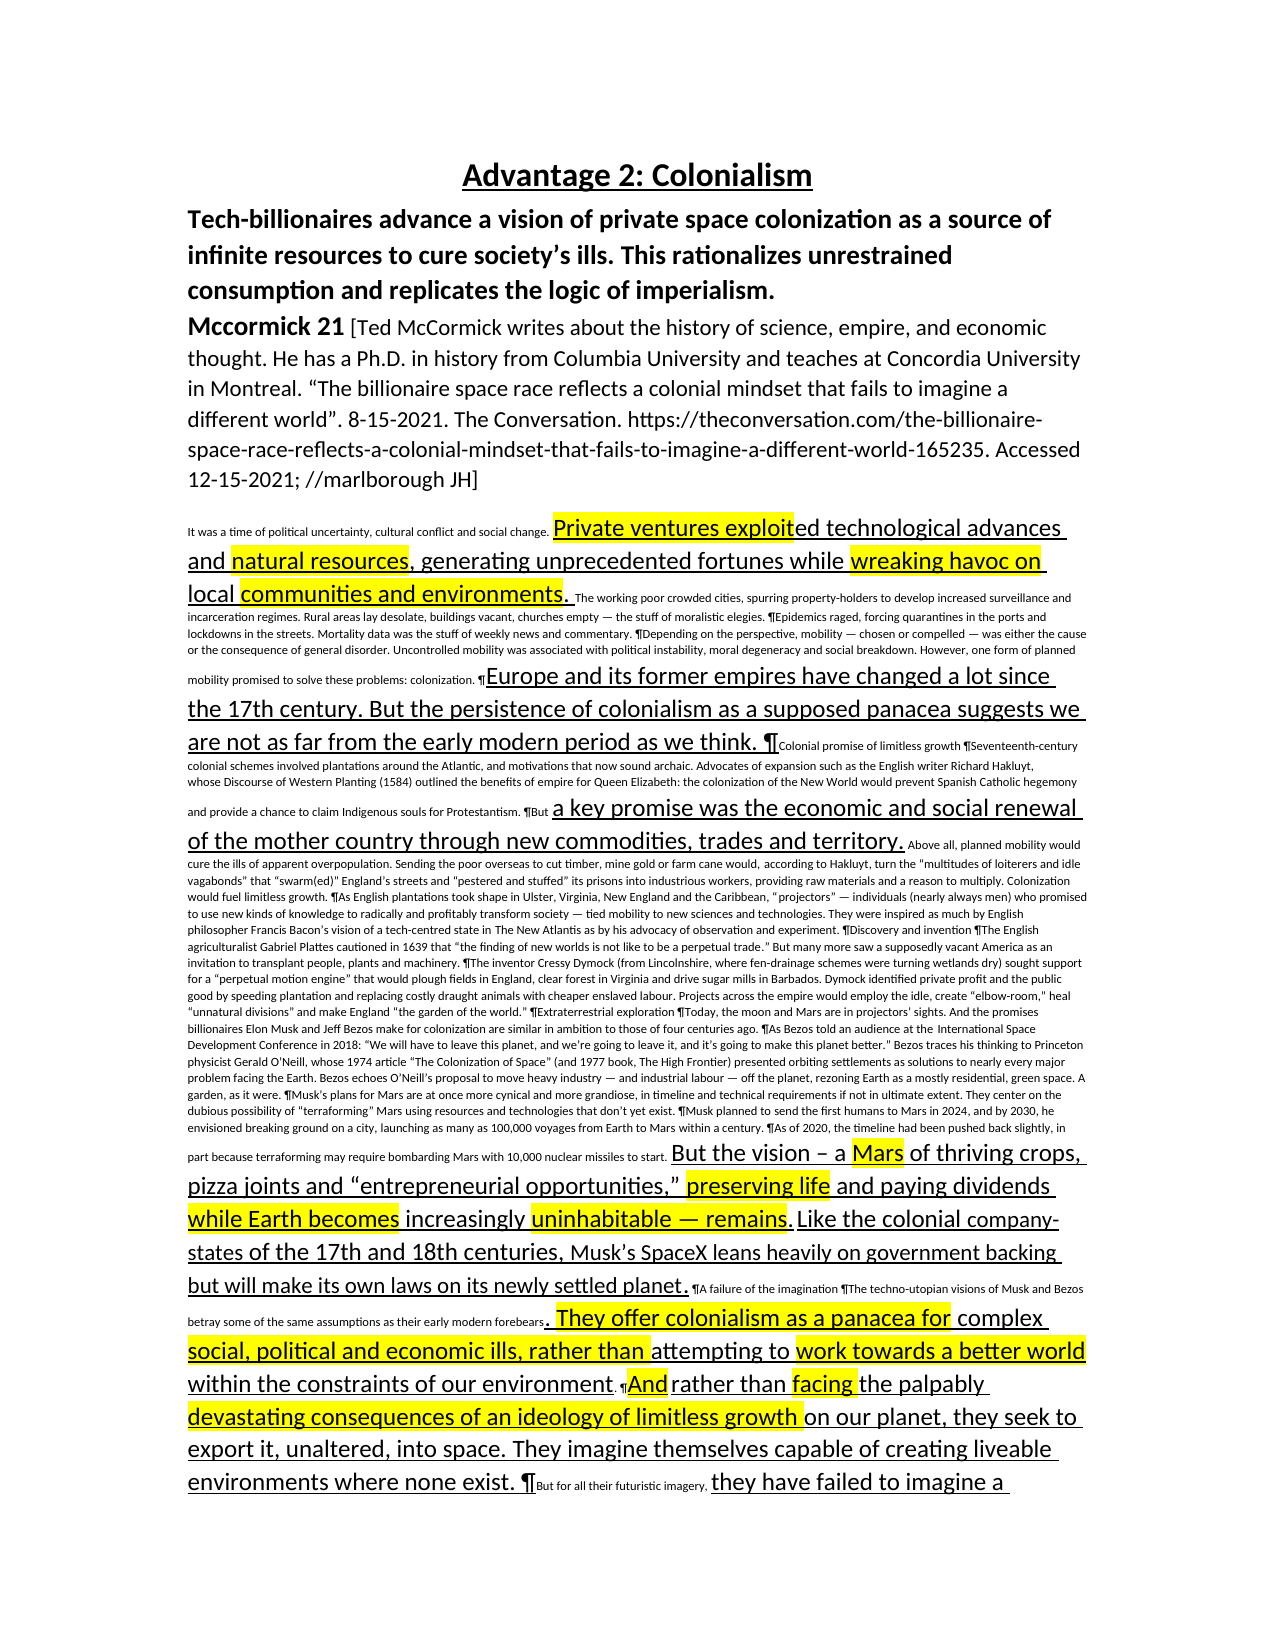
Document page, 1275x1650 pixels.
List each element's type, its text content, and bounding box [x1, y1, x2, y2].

subtitle Tech-billionaires advance a vision of private space colonization as a source of infinite resources to cure society’s ills. This rationalizes unrestrained consumption and replicates the logic of imperialism. [187, 202, 1087, 307]
text Mccormick 21 [Ted McCormick writes about the history of science, empire, and economic thought. He has a Ph.D. in history from Columbia University and teaches at Concordia University in Montreal. “The billionaire space race reflects a colonial mindset that fails to imagine a different world”. 8-15-2021. The Conversation. https://theconversation.com/the-billionaire-space-race-reflects-a-colonial-mindset-that-fails-to-imagine-a-different-world-165235. Accessed 12-15-2021; //marlborough JH] [187, 309, 1087, 493]
subtitle Advantage 2: Colonialism [187, 154, 1087, 195]
